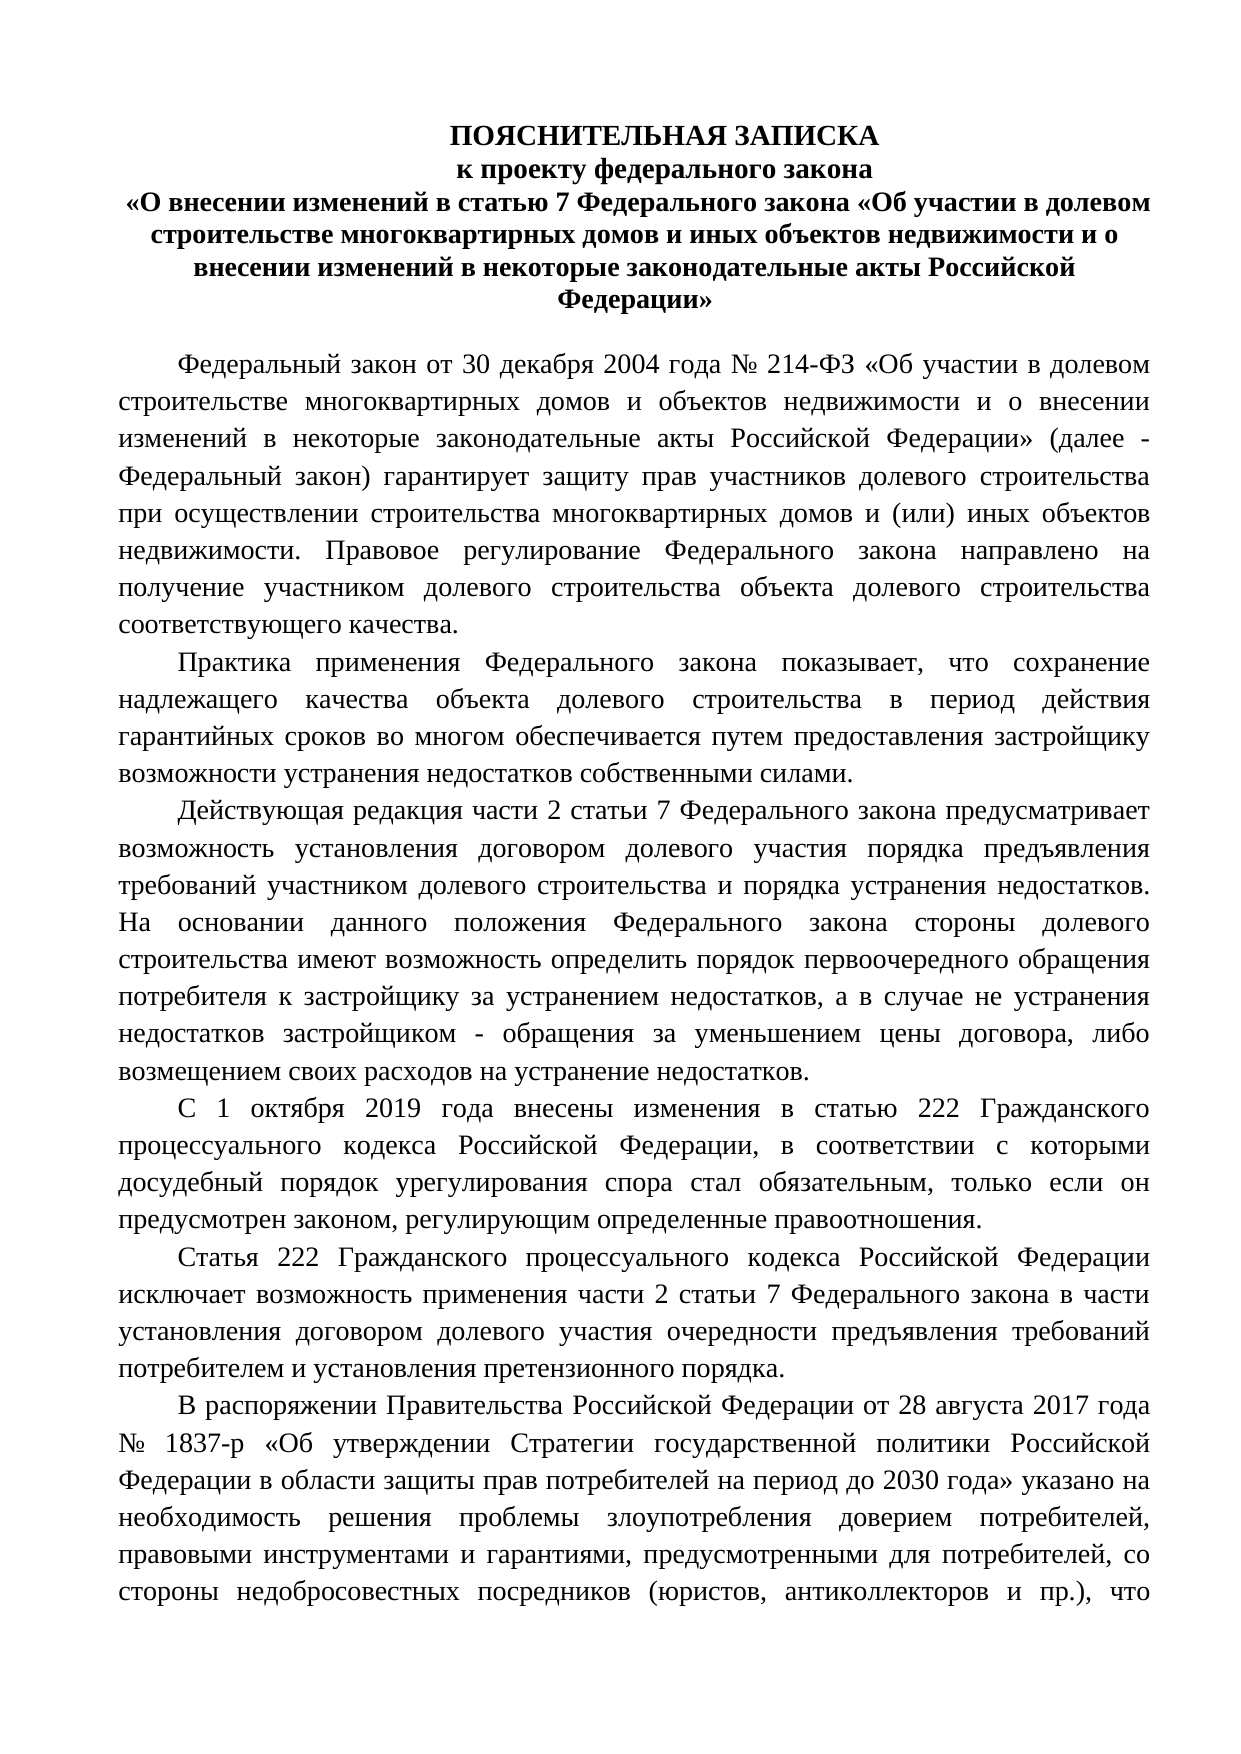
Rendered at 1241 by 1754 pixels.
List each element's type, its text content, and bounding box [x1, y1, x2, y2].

text Федеральный закон от 30 декабря 2004 года № 214-ФЗ «Об участии в долевом строительстве многоквартирных домов и объектов недвижимости и о внесении изменений в некоторые законодательные акты Российской Федерации» (далее - Федеральный закон) гарантирует защиту прав участников долевого строительства при осуществлении строительства многоквартирных домов и (или) иных объектов недвижимости. Правовое регулирование Федерального закона направлено на получение участником долевого строительства объекта долевого строительства соответствующего качества. [118, 347, 1152, 640]
text Статья 222 Гражданского процессуального кодекса Российской Федерации исключает возможность применения части 2 статьи 7 Федерального закона в части установления договором долевого участия очередности предъявления требований потребителем и установления претензионного порядка. [118, 1240, 1152, 1384]
text Действующая редакция части 2 статьи 7 Федерального закона предусматривает возможность установления договором долевого участия порядка предъявления требований участником долевого строительства и порядка устранения недостатков. На основании данного положения Федерального закона стороны долевого строительства имеют возможность определить порядок первоочередного обращения потребителя к застройщику за устранением недостатков, а в случае не устранения недостатков застройщиком - обращения за уменьшением цены договора, либо возмещением своих расходов на устранение недостатков. [118, 793, 1152, 1086]
text «О внесении изменений в статью 7 Федерального закона «Об участии в долевом строительстве многоквартирных домов и иных объектов недвижимости и о внесении изменений в некоторые законодательные акты Российской Федерации» [118, 185, 1152, 315]
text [118, 1388, 1152, 1607]
text к проекту федерального закона [177, 152, 1152, 185]
text ПОЯСНИТЕЛЬНАЯ ЗАПИСКА [177, 118, 1152, 152]
text Практика применения Федерального закона показывает, что сохранение надлежащего качества объекта долевого строительства в период действия гарантийных сроков во многом обеспечивается путем предоставления застройщику возможности устранения недостатков собственными силами. [118, 645, 1152, 789]
text С 1 октября 2019 года внесены изменения в статью 222 Гражданского процессуального кодекса Российской Федерации, в соответствии с которыми досудебный порядок урегулирования спора стал обязательным, только если он предусмотрен законом, регулирующим определенные правоотношения. [118, 1091, 1152, 1235]
